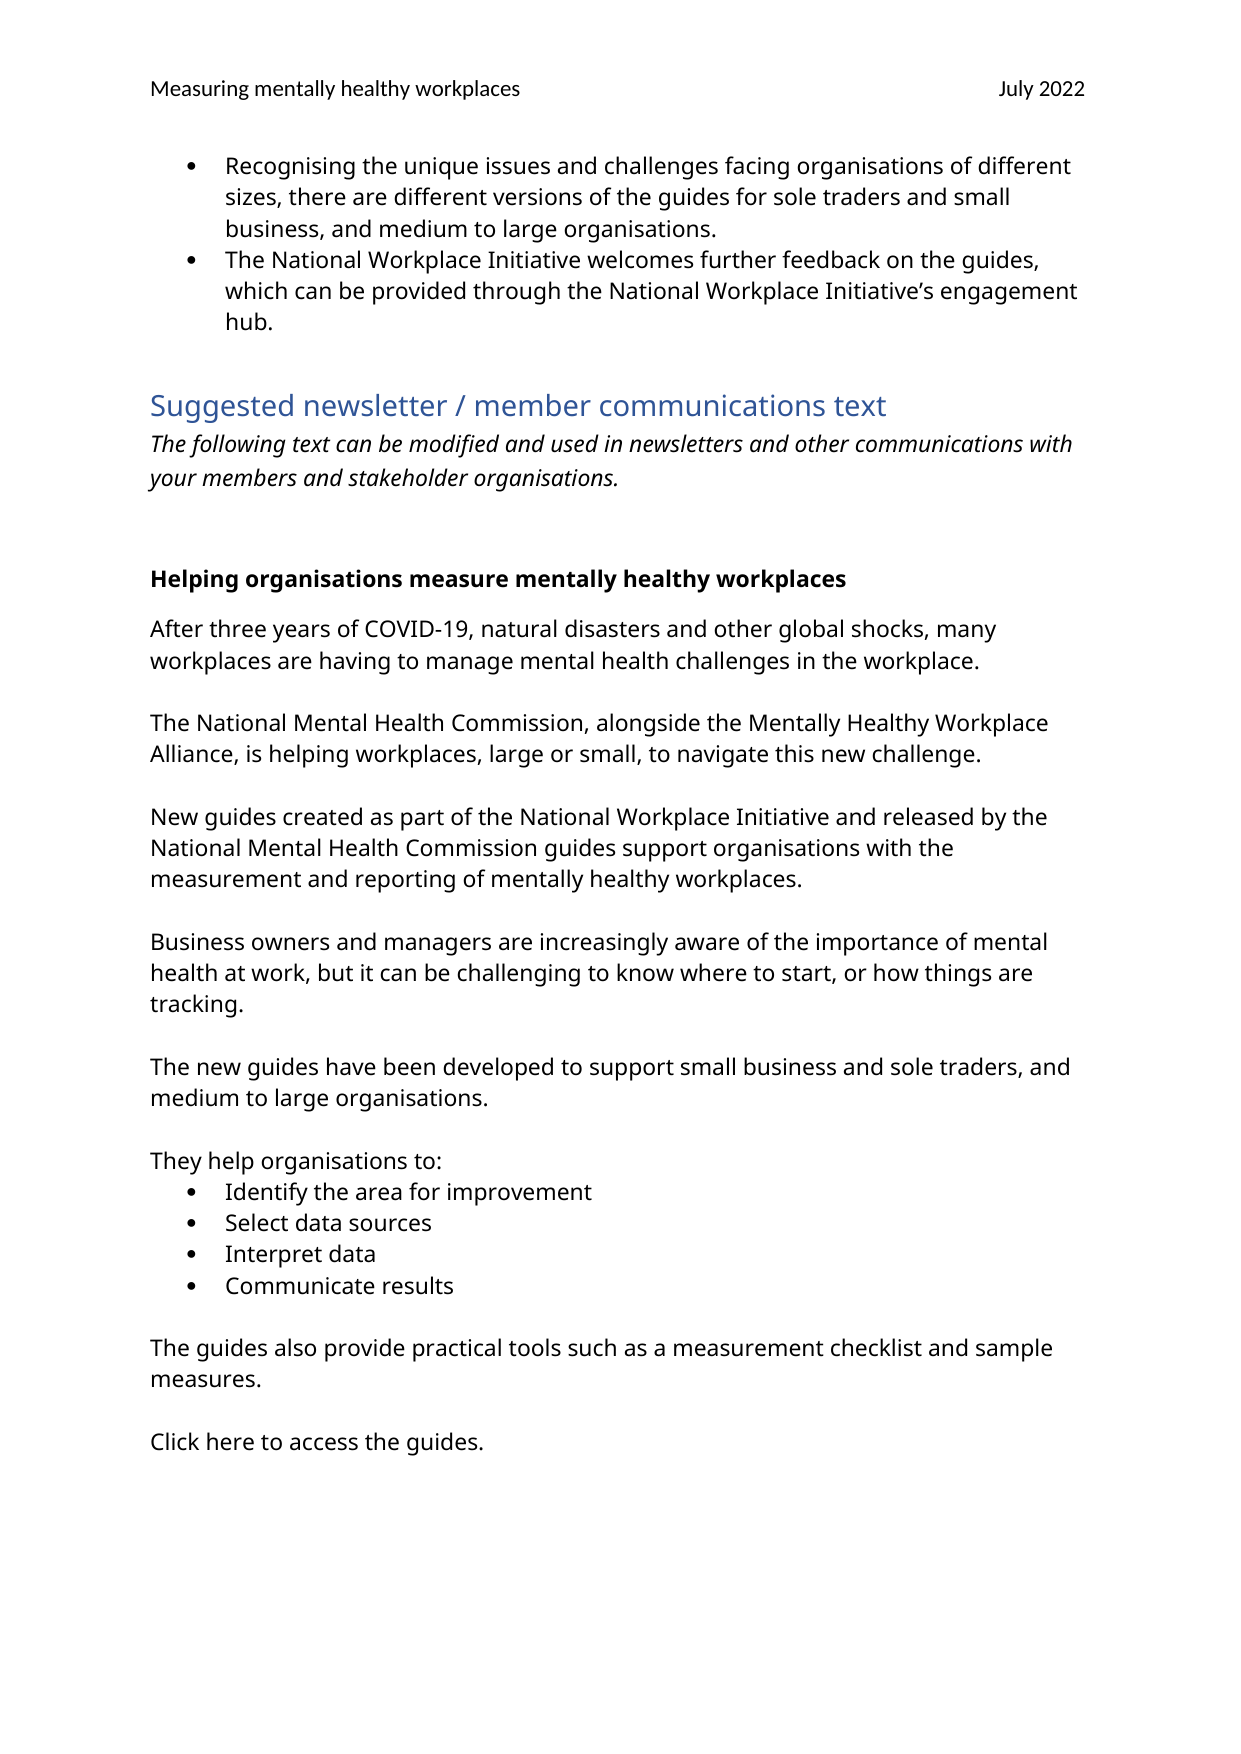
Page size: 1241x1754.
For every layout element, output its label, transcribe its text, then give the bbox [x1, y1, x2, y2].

text Helping organisations measure mentally healthy workplaces [150, 563, 1090, 594]
subtitle Suggested newsletter / member communications text [150, 386, 1090, 425]
text The guides also provide practical tools such as a measurement checklist and sample measures. [150, 1332, 1090, 1395]
text Click here to access the guides. [150, 1426, 1090, 1457]
list Recognising the unique issues and challenges facing organisations of different sizes, there are different versions of the guides for sole traders and small business, and medium to large organisations. [187, 150, 1090, 244]
text Business owners and managers are increasingly aware of the importance of mental health at work, but it can be challenging to know where to start, or how things are tracking. [150, 926, 1090, 1020]
list Select data sources [187, 1207, 1090, 1238]
text They help organisations to: [150, 1145, 1090, 1176]
text The following text can be modified and used in newsletters and other communications with your members and stakeholder organisations. [150, 428, 1090, 493]
list Identify the area for improvement [187, 1176, 1090, 1207]
text New guides created as part of the National Workplace Initiative and released by the National Mental Health Commission guides support organisations with the measurement and reporting of mentally healthy workplaces. [150, 801, 1090, 895]
text The new guides have been developed to support small business and sole traders, and medium to large organisations. [150, 1051, 1090, 1113]
text After three years of COVID-19, natural disasters and other global shocks, many workplaces are having to manage mental health challenges in the workplace. [150, 613, 1090, 676]
list Interpret data [187, 1238, 1090, 1270]
text The National Mental Health Commission, alongside the Mentally Healthy Workplace Alliance, is helping workplaces, large or small, to navigate this new challenge. [150, 707, 1090, 770]
list Communicate results [187, 1270, 1090, 1301]
list The National Workplace Initiative welcomes further feedback on the guides, which can be provided through the National Workplace Initiative’s engagement hub. [187, 244, 1090, 337]
